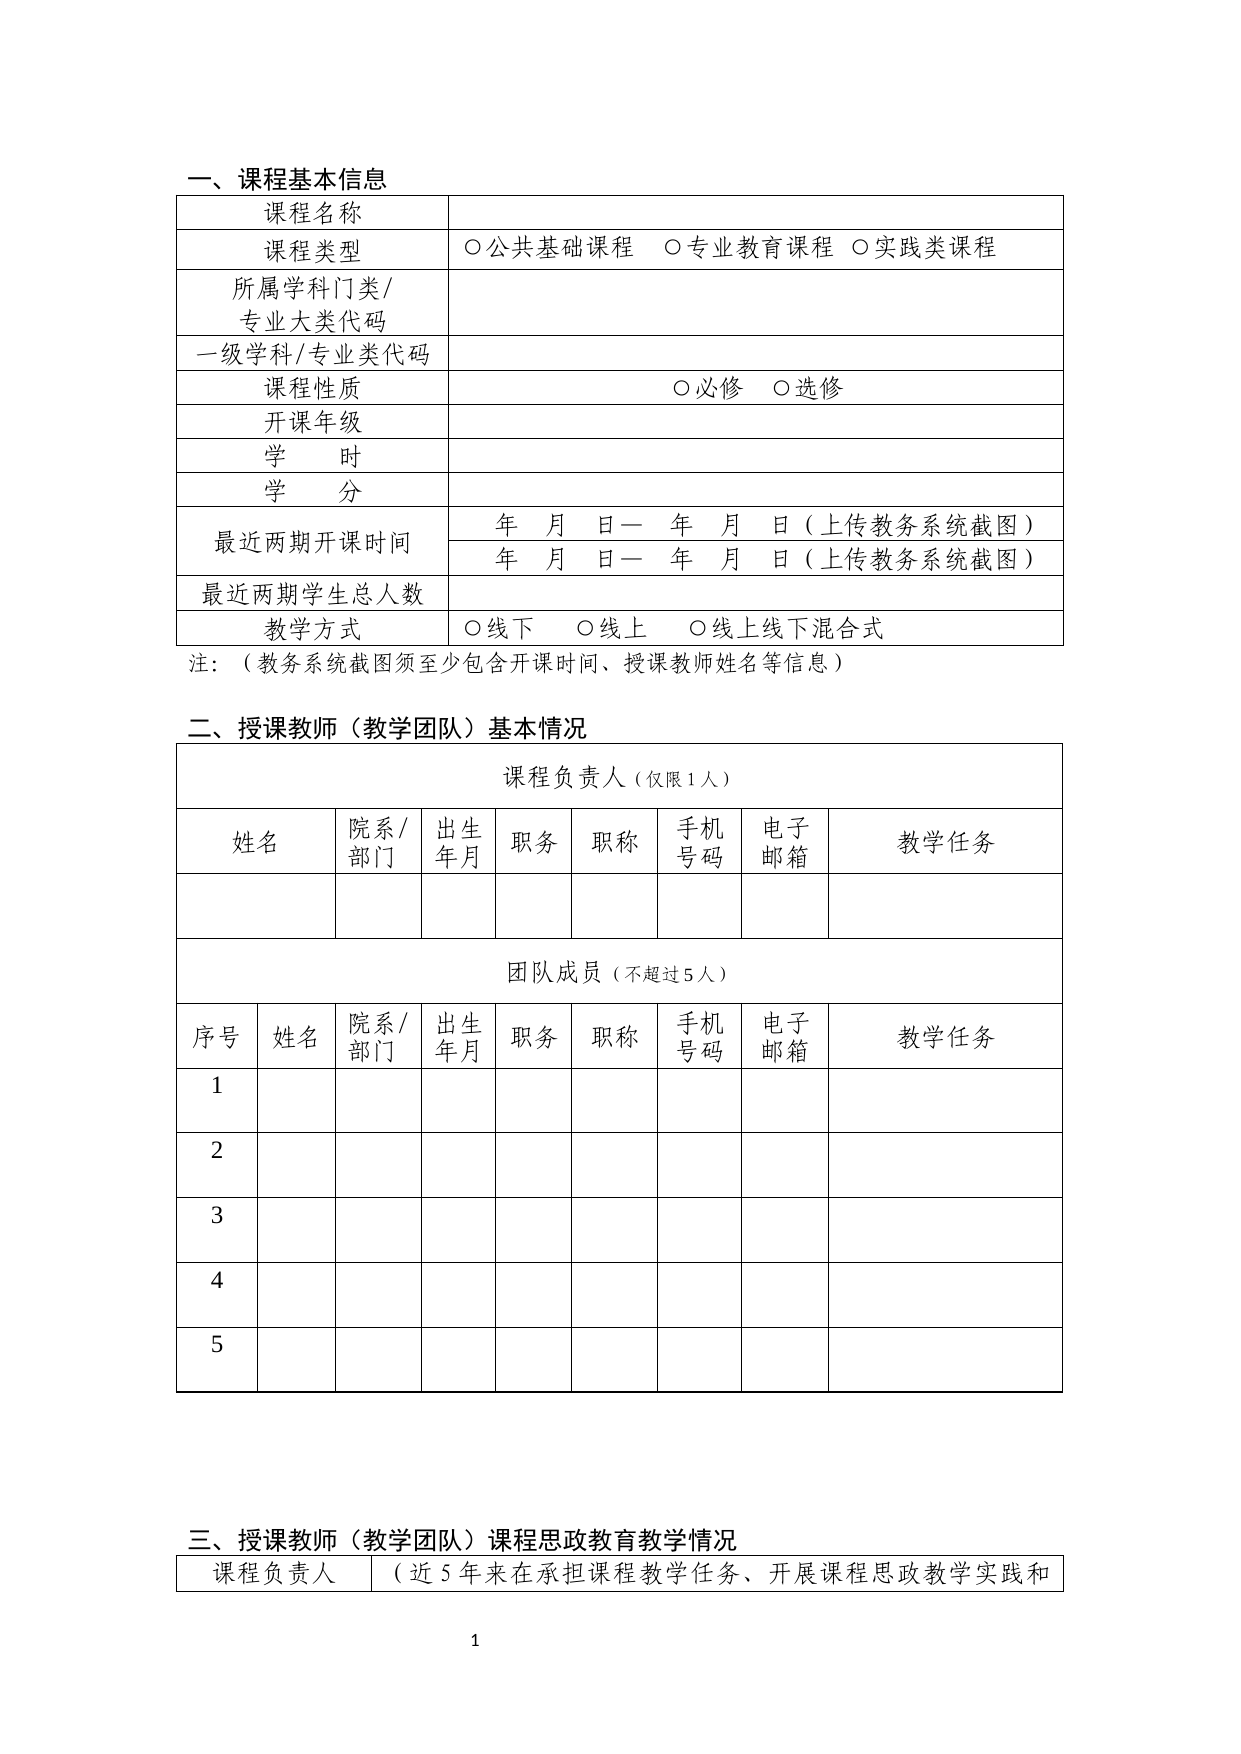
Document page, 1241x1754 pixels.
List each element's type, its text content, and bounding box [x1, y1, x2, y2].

list 授课教师（教学团队）课程思政教育教学情况 [187, 1522, 1053, 1555]
table_cell 院系/ 部门 [336, 809, 421, 873]
table_cell [422, 1198, 495, 1262]
table_cell [336, 1133, 421, 1197]
table_cell [496, 874, 571, 938]
table_cell 出生 年月 [422, 1004, 495, 1067]
table_cell 电子 邮箱 [742, 1004, 828, 1067]
table_cell [742, 1198, 828, 1262]
table_cell [829, 1198, 1062, 1262]
list 课程基本信息 [187, 162, 1053, 194]
table_cell 最近两期开课时间 [177, 507, 448, 574]
table_cell [572, 1263, 657, 1327]
text 注：（教务系统截图须至少包含开课时间、授课教师姓名等信息） [187, 646, 1053, 678]
table_cell 教学任务 [829, 1004, 1062, 1067]
table_cell 职称 [572, 1004, 657, 1067]
table_cell [258, 1263, 335, 1327]
table_cell ○线下 ○线上 ○线上线下混合式 [449, 611, 1063, 644]
table_cell [742, 874, 828, 938]
list 授课教师（教学团队）基本情况 [187, 711, 1053, 743]
table_header 课程负责人（仅限1人） [177, 744, 1062, 808]
table_cell 院系/ 部门 [336, 1004, 421, 1067]
table_cell [449, 336, 1063, 369]
table_cell [658, 1069, 741, 1132]
table_cell [422, 1069, 495, 1132]
table_cell [336, 1069, 421, 1132]
table_cell [177, 874, 335, 938]
table_cell 一级学科/专业类代码 [177, 336, 448, 369]
table_cell [742, 1069, 828, 1132]
table_header 课程负责人 情况 [177, 1556, 371, 1591]
table_cell [336, 1263, 421, 1327]
table_cell [742, 1263, 828, 1327]
table_cell [572, 1198, 657, 1262]
table_cell [422, 1263, 495, 1327]
table_cell 出生 年月 [422, 809, 495, 873]
table_cell [658, 1328, 741, 1391]
table_cell [658, 1133, 741, 1197]
table_cell 学 分 [177, 473, 448, 506]
table_cell [258, 1069, 335, 1132]
table_cell [449, 576, 1063, 609]
table_cell 序号 [177, 1004, 257, 1067]
table_cell [496, 1328, 571, 1391]
table_cell 教学方式 [177, 611, 448, 644]
table_cell [336, 1328, 421, 1391]
table_cell 开课年级 [177, 405, 448, 438]
table_cell [449, 439, 1063, 472]
table_cell ○必修 ○选修 [449, 371, 1063, 403]
table_cell 5 [177, 1328, 257, 1391]
table_cell [496, 1198, 571, 1262]
table_cell [496, 1263, 571, 1327]
table_cell ○公共基础课程 ○专业教育课程 ○实践类课程 [449, 230, 1063, 269]
table_cell [829, 1328, 1062, 1391]
table_cell [658, 1263, 741, 1327]
table_cell 年 月 日— 年 月 日（上传教务系统截图） [449, 541, 1063, 574]
table_cell [449, 270, 1063, 335]
table_cell 课程性质 [177, 371, 448, 403]
table_cell 职务 [496, 809, 571, 873]
table_header [449, 196, 1063, 228]
table_cell [572, 1069, 657, 1132]
table_cell 职务 [496, 1004, 571, 1067]
table_cell [422, 1328, 495, 1391]
table_cell [336, 1198, 421, 1262]
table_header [372, 1556, 1063, 1591]
table_cell 学 时 [177, 439, 448, 472]
table_cell [658, 874, 741, 938]
table_cell 1 [177, 1069, 257, 1132]
table_cell 职称 [572, 809, 657, 873]
table_cell [258, 1133, 335, 1197]
table_cell 团队成员（不超过5人） [177, 939, 1062, 1003]
table_cell [496, 1133, 571, 1197]
table_cell [449, 405, 1063, 438]
table_cell 手机号码 [658, 809, 741, 873]
table_cell 姓名 [258, 1004, 335, 1067]
table_cell [829, 874, 1062, 938]
table_cell [572, 874, 657, 938]
table_cell [422, 1133, 495, 1197]
table_cell [658, 1198, 741, 1262]
table_cell [829, 1133, 1062, 1197]
table_cell 手机号码 [658, 1004, 741, 1067]
table_cell 姓名 [177, 809, 335, 873]
table_cell [496, 1069, 571, 1132]
table_cell [572, 1328, 657, 1391]
table_cell 课程类型 [177, 230, 448, 269]
table_header 课程名称 [177, 196, 448, 228]
table_cell [449, 473, 1063, 506]
table_cell [742, 1133, 828, 1197]
table_cell 2 [177, 1133, 257, 1197]
table_cell [829, 1069, 1062, 1132]
table_cell [742, 1328, 828, 1391]
table_cell 年 月 日— 年 月 日（上传教务系统截图） [449, 507, 1063, 540]
table_cell [422, 874, 495, 938]
table_cell [829, 1263, 1062, 1327]
table_cell 3 [177, 1198, 257, 1262]
table_cell 4 [177, 1263, 257, 1327]
table_cell 最近两期学生总人数 [177, 576, 448, 609]
table_cell [572, 1133, 657, 1197]
table_cell 所属学科门类/ 专业大类代码 [177, 270, 448, 335]
table_cell [258, 1198, 335, 1262]
table_cell 教学任务 [829, 809, 1062, 873]
table_cell [258, 1328, 335, 1391]
table_cell 电子 邮箱 [742, 809, 828, 873]
table_cell [336, 874, 421, 938]
